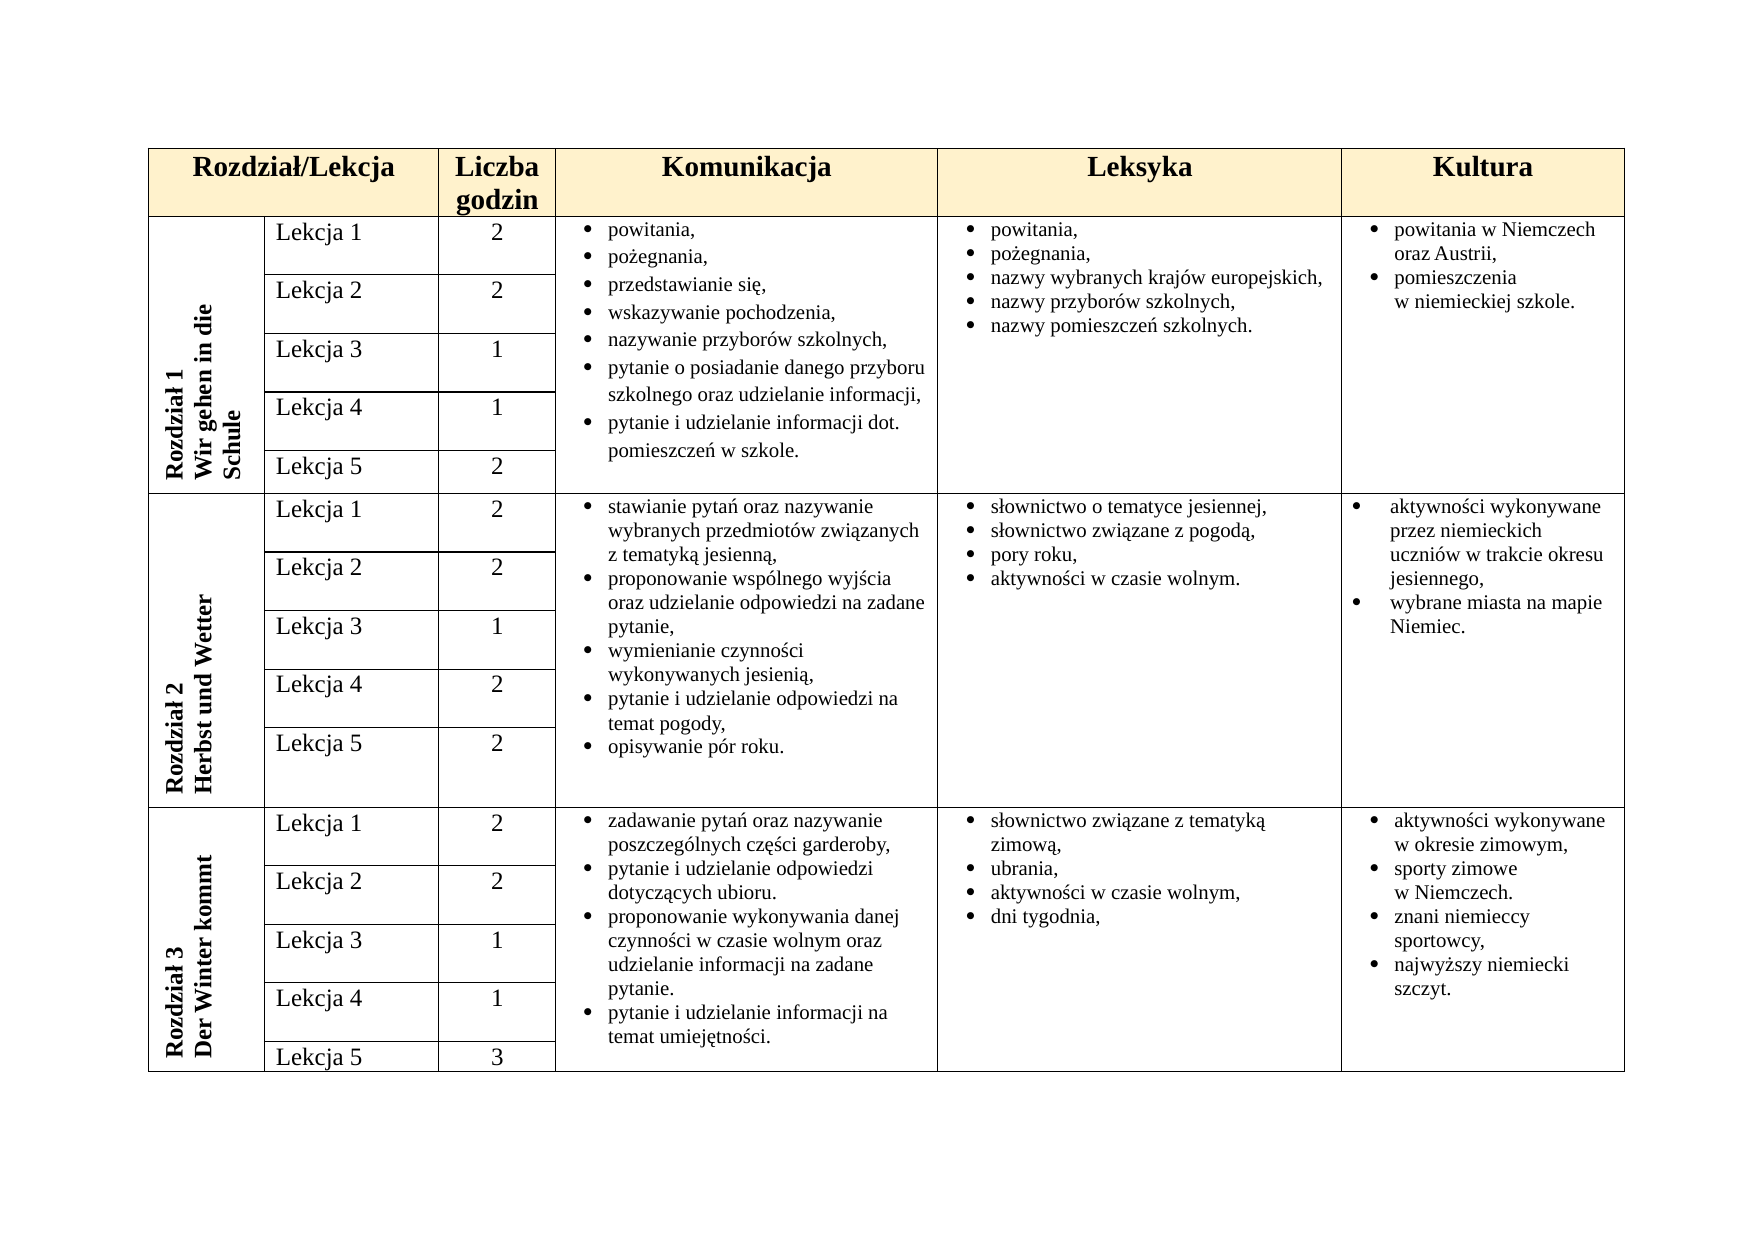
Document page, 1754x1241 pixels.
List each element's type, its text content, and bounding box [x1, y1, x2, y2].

table_cell Lekcja 3 [265, 334, 438, 391]
table_cell Lekcja 5 [265, 451, 438, 493]
table_header Liczba godzin [439, 149, 555, 216]
table_cell Rozdział 3 Der Winter kommt [149, 808, 264, 1071]
table_cell 1 [439, 334, 555, 391]
table_cell Lekcja 4 [265, 983, 438, 1041]
table_cell Lekcja 1 [265, 494, 438, 551]
table_cell Rozdział 2 Herbst und Wetter [149, 494, 264, 807]
table_cell 2 [439, 275, 555, 333]
table_cell Lekcja 1 [265, 217, 438, 274]
table_cell Lekcja 4 [265, 670, 438, 727]
table_cell Lekcja 5 [265, 1042, 438, 1071]
table_header Rozdział/Lekcja [149, 149, 438, 216]
table_cell 2 [439, 670, 555, 727]
table_cell powitania, pożegnania, przedstawianie się, wskazywanie pochodzenia, nazywanie przyborów szkolnych, pytanie o posiadanie danego przyboru szkolnego oraz udzielanie informacji, pytanie i udzielanie informacji dot. pomieszczeń w szkole. [556, 217, 937, 493]
table_cell Lekcja 1 [265, 808, 438, 865]
table_cell 2 [439, 553, 555, 610]
table_header Leksyka [938, 149, 1341, 216]
table_cell 2 [439, 808, 555, 865]
table_header Komunikacja [556, 149, 937, 216]
table_cell 1 [439, 925, 555, 982]
table_cell 2 [439, 728, 555, 807]
table_cell 3 [439, 1042, 555, 1071]
table_cell zadawanie pytań oraz nazywanie poszczególnych części garderoby, pytanie i udzielanie odpowiedzi dotyczących ubioru. proponowanie wykonywania danej czynności w czasie wolnym oraz udzielanie informacji na zadane pytanie. pytanie i udzielanie informacji na temat umiejętności. [556, 808, 937, 1071]
table_cell aktywności wykonywane przez niemieckich uczniów w trakcie okresu jesiennego, wybrane miasta na mapie Niemiec. [1342, 494, 1624, 807]
table_cell Rozdział 1 Wir gehen in die Schule [149, 217, 264, 493]
table_cell Lekcja 3 [265, 925, 438, 982]
table_cell stawianie pytań oraz nazywanie wybranych przedmiotów związanych z tematyką jesienną, proponowanie wspólnego wyjścia oraz udzielanie odpowiedzi na zadane pytanie, wymienianie czynności wykonywanych jesienią, pytanie i udzielanie odpowiedzi na temat pogody, opisywanie pór roku. [556, 494, 937, 807]
table_cell Lekcja 5 [265, 728, 438, 807]
table_cell 2 [439, 451, 555, 493]
table_cell 2 [439, 866, 555, 924]
table_header Kultura [1342, 149, 1624, 216]
table_cell powitania, pożegnania, nazwy wybranych krajów europejskich, nazwy przyborów szkolnych, nazwy pomieszczeń szkolnych. [938, 217, 1341, 493]
table_cell 1 [439, 611, 555, 668]
table_cell aktywności wykonywane w okresie zimowym, sporty zimowe w Niemczech. znani niemieccy sportowcy, najwyższy niemiecki szczyt. [1342, 808, 1624, 1071]
table_cell 1 [439, 983, 555, 1041]
table_cell Lekcja 3 [265, 611, 438, 668]
table_cell słownictwo o tematyce jesiennej, słownictwo związane z pogodą, pory roku, aktywności w czasie wolnym. [938, 494, 1341, 807]
table_cell powitania w Niemczech oraz Austrii, pomieszczenia w niemieckiej szkole. [1342, 217, 1624, 493]
table_cell Lekcja 4 [265, 393, 438, 450]
table_cell słownictwo związane z tematyką zimową, ubrania, aktywności w czasie wolnym, dni tygodnia, [938, 808, 1341, 1071]
table_cell Lekcja 2 [265, 866, 438, 924]
table_cell 2 [439, 217, 555, 274]
table_cell Lekcja 2 [265, 275, 438, 333]
table_cell 2 [439, 494, 555, 551]
table_cell 1 [439, 393, 555, 450]
table_cell Lekcja 2 [265, 553, 438, 610]
